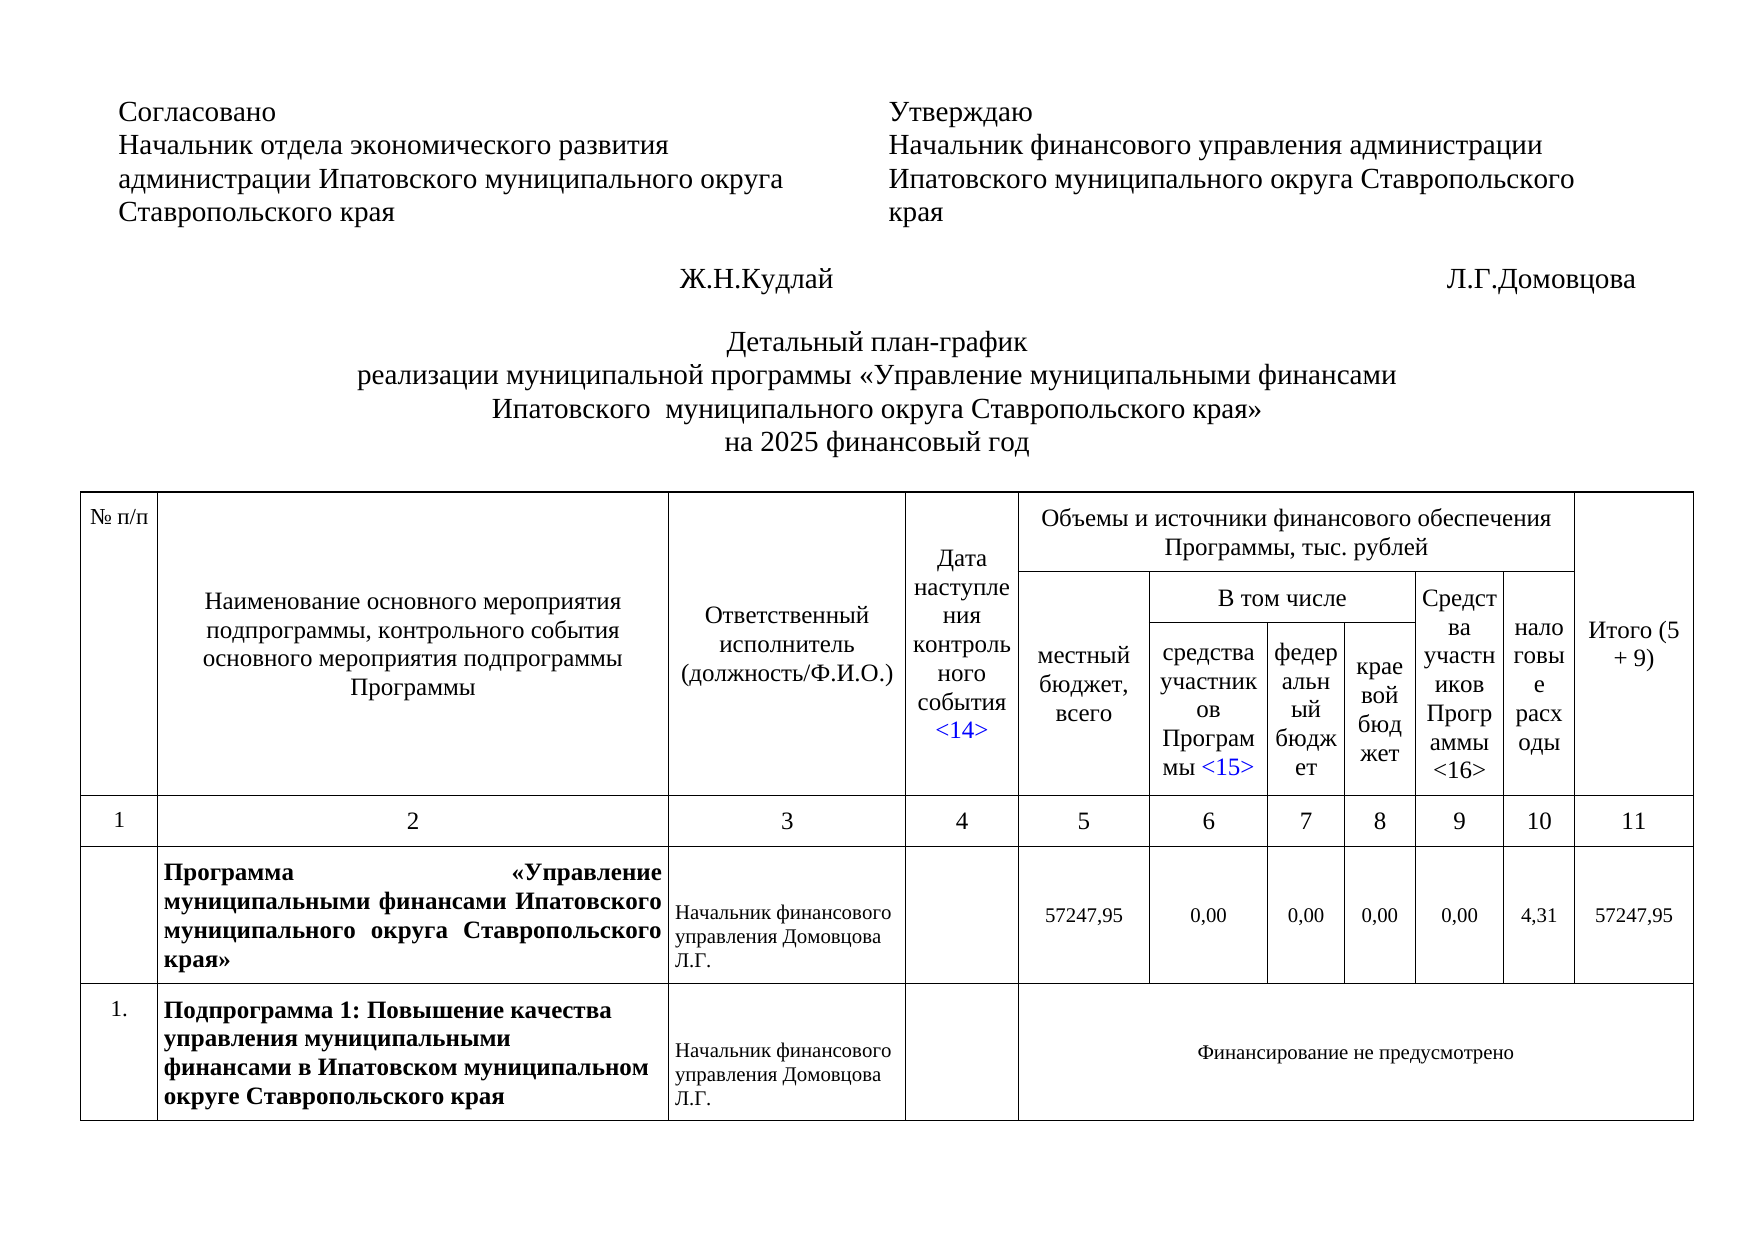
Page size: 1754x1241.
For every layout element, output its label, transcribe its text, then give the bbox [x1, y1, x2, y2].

table_cell [906, 847, 1018, 983]
table_header Итого (5 + 9) [1575, 493, 1693, 795]
table_cell 1 [81, 796, 157, 846]
table_cell [906, 984, 1018, 1120]
table_cell 57247,95 [1019, 847, 1149, 983]
table_cell 4,31 [1504, 847, 1574, 983]
table_cell 9 [1416, 796, 1503, 846]
table_cell 0,00 [1150, 847, 1267, 983]
table_cell местный бюджет, всего [1019, 572, 1149, 795]
table_cell 5 [1019, 796, 1149, 846]
table_cell 6 [1150, 796, 1267, 846]
table_cell налоговые расходы [1504, 572, 1574, 795]
text Детальный план-график [118, 324, 1636, 357]
table_cell 0,00 [1345, 847, 1415, 983]
table_cell 4 [906, 796, 1018, 846]
text реализации муниципальной программы «Управление муниципальными финансами [118, 357, 1636, 391]
table_cell Подпрограмма 1: Повышение качества управления муниципальными финансами в Ипатовском муниципальном округе Ставропольского края [158, 984, 668, 1120]
table_cell 2 [158, 796, 668, 846]
table_cell 8 [1345, 796, 1415, 846]
table_cell Программа «Управление муниципальными финансами Ипатовского муниципального округа Ставропольского края» [158, 847, 668, 983]
table_cell 11 [1575, 796, 1693, 846]
table_header № п/п [81, 493, 157, 795]
table_header Наименование основного мероприятия подпрограммы, контрольного события основного мероприятия подпрограммы Программы [158, 493, 668, 795]
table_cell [1019, 984, 1693, 1120]
table_cell В том числе [1150, 572, 1415, 622]
table_header Дата наступления контрольного события <14> [906, 493, 1018, 795]
table_header Утверждаю Начальник финансового управления администрации Ипатовского муниципального округа Ставропольского края Л.Г.Домовцова [877, 94, 1647, 295]
table_cell краевой бюджет [1345, 623, 1415, 795]
table_cell 0,00 [1416, 847, 1503, 983]
table_header Объемы и источники финансового обеспечения Программы, тыс. рублей [1019, 493, 1574, 571]
table_cell 57247,95 [1575, 847, 1693, 983]
table_cell Начальник финансового управления Домовцова Л.Г. [669, 847, 905, 983]
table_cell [669, 984, 905, 1120]
table_header Ответственный исполнитель (должность/Ф.И.О.) [669, 493, 905, 795]
table_cell Средства участников Программы <16> [1416, 572, 1503, 795]
table_header Согласовано Начальник отдела экономического развития администрации Ипатовского муниципального округа Ставропольского края Ж.Н.Кудлай [107, 94, 877, 295]
table_cell 1. [81, 984, 157, 1120]
table_cell 7 [1268, 796, 1344, 846]
table_cell 10 [1504, 796, 1574, 846]
table_cell [81, 847, 157, 983]
table_cell 3 [669, 796, 905, 846]
text на 2025 финансовый год [118, 424, 1636, 458]
table_cell 0,00 [1268, 847, 1344, 983]
table_cell федеральный бюджет [1268, 623, 1344, 795]
text Ипатовского муниципального округа Ставропольского края» [118, 391, 1636, 424]
table_cell средства участников Программы <15> [1150, 623, 1267, 795]
